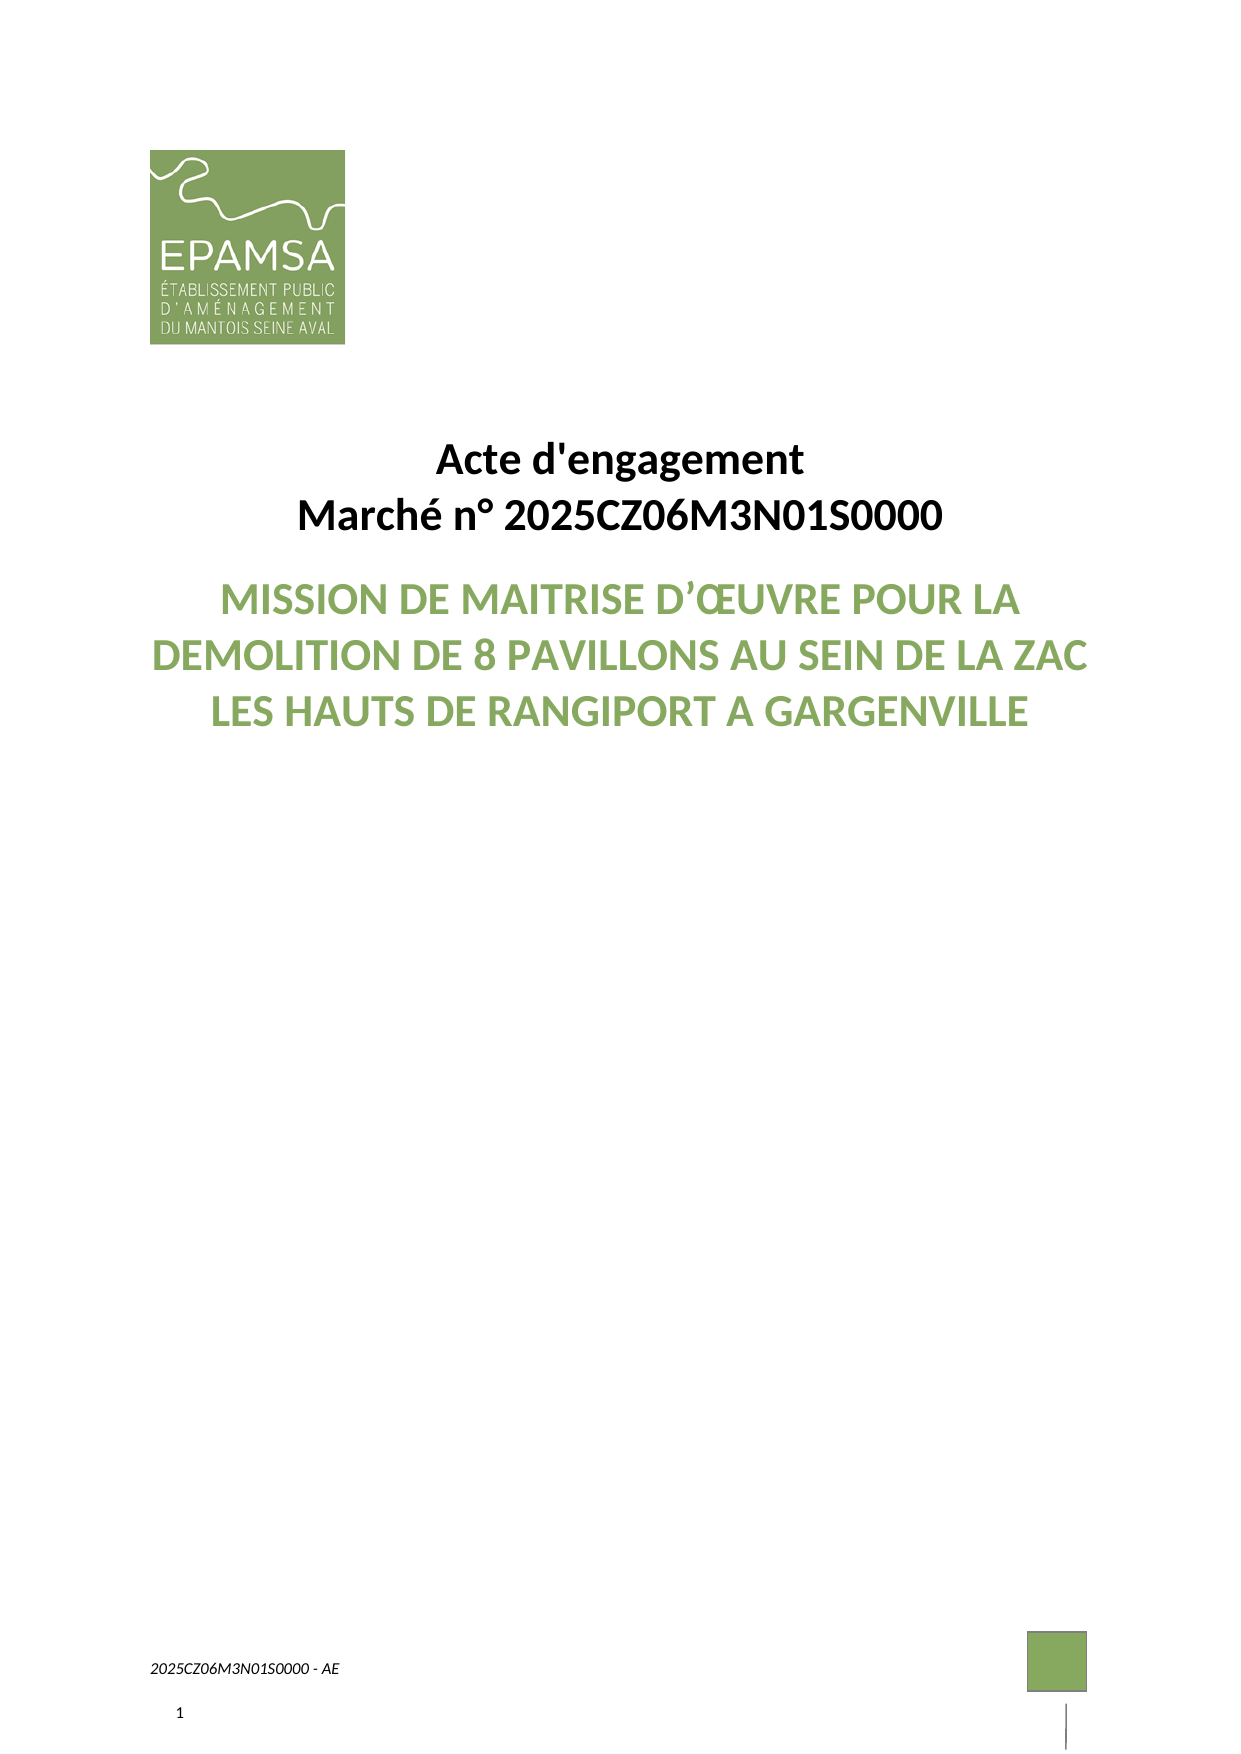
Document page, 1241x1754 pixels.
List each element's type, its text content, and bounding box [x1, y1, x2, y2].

text Marché n° 2025CZ06M3N01S0000 [150, 486, 1090, 542]
text MISSION DE MAITRISE D’ŒUVRE POUR LA DEMOLITION DE 8 PAVILLONS AU SEIN DE LA ZAC LES HAUTS DE RANGIPORT A GARGENVILLE [150, 570, 1090, 737]
picture [150, 150, 345, 345]
text Acte d'engagement [150, 430, 1090, 486]
